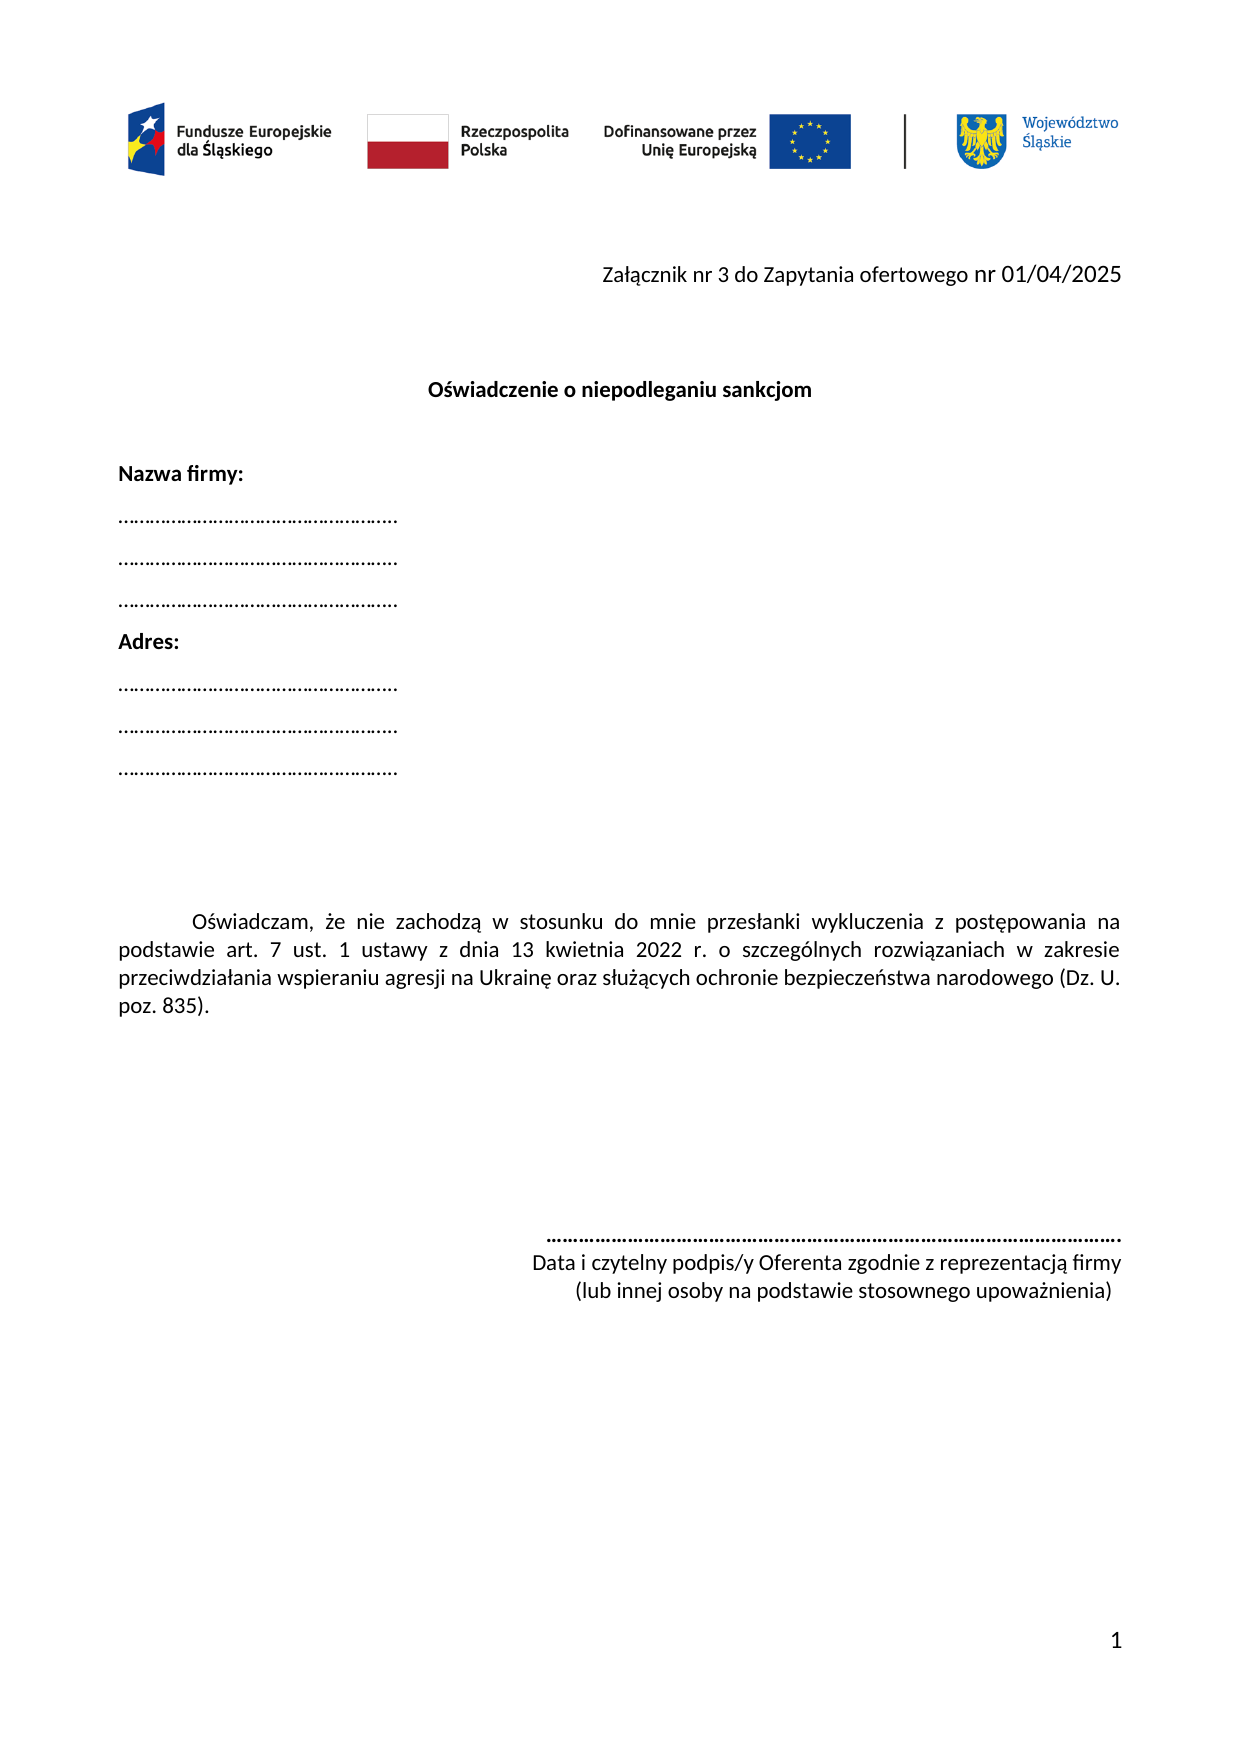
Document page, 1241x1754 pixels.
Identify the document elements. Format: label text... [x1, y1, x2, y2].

text …………………………………………….. [118, 711, 1122, 739]
text …………………………………………….. [118, 585, 1122, 613]
text Oświadczam, że nie zachodzą w stosunku do mnie przesłanki wykluczenia z postępowania na podstawie art. 7 ust. 1 ustawy z dnia 13 kwietnia 2022 r. o szczególnych rozwiązaniach w zakresie przeciwdziałania wspieraniu agresji na Ukrainę oraz służących ochronie bezpieczeństwa narodowego (Dz. U. poz. 835). [118, 907, 1122, 1019]
text …………………………………………….. [118, 753, 1122, 781]
text Data i czytelny podpis/y Oferenta zgodnie z reprezentacją firmy [118, 1248, 1122, 1276]
text …………………………………………….. [118, 543, 1122, 571]
text Załącznik nr 3 do Zapytania ofertowego nr 01/04/2025 [118, 258, 1122, 288]
text Adres: [118, 627, 1122, 655]
text Oświadczenie o niepodleganiu sankcjom [118, 375, 1122, 403]
text ……………………………………………………………………………………………. [118, 1220, 1122, 1248]
text …………………………………………….. [118, 501, 1122, 529]
text …………………………………………….. [118, 669, 1122, 697]
text Nazwa firmy: [118, 459, 1122, 487]
text (lub innej osoby na podstawie stosownego upoważnienia) [487, 1276, 1122, 1304]
